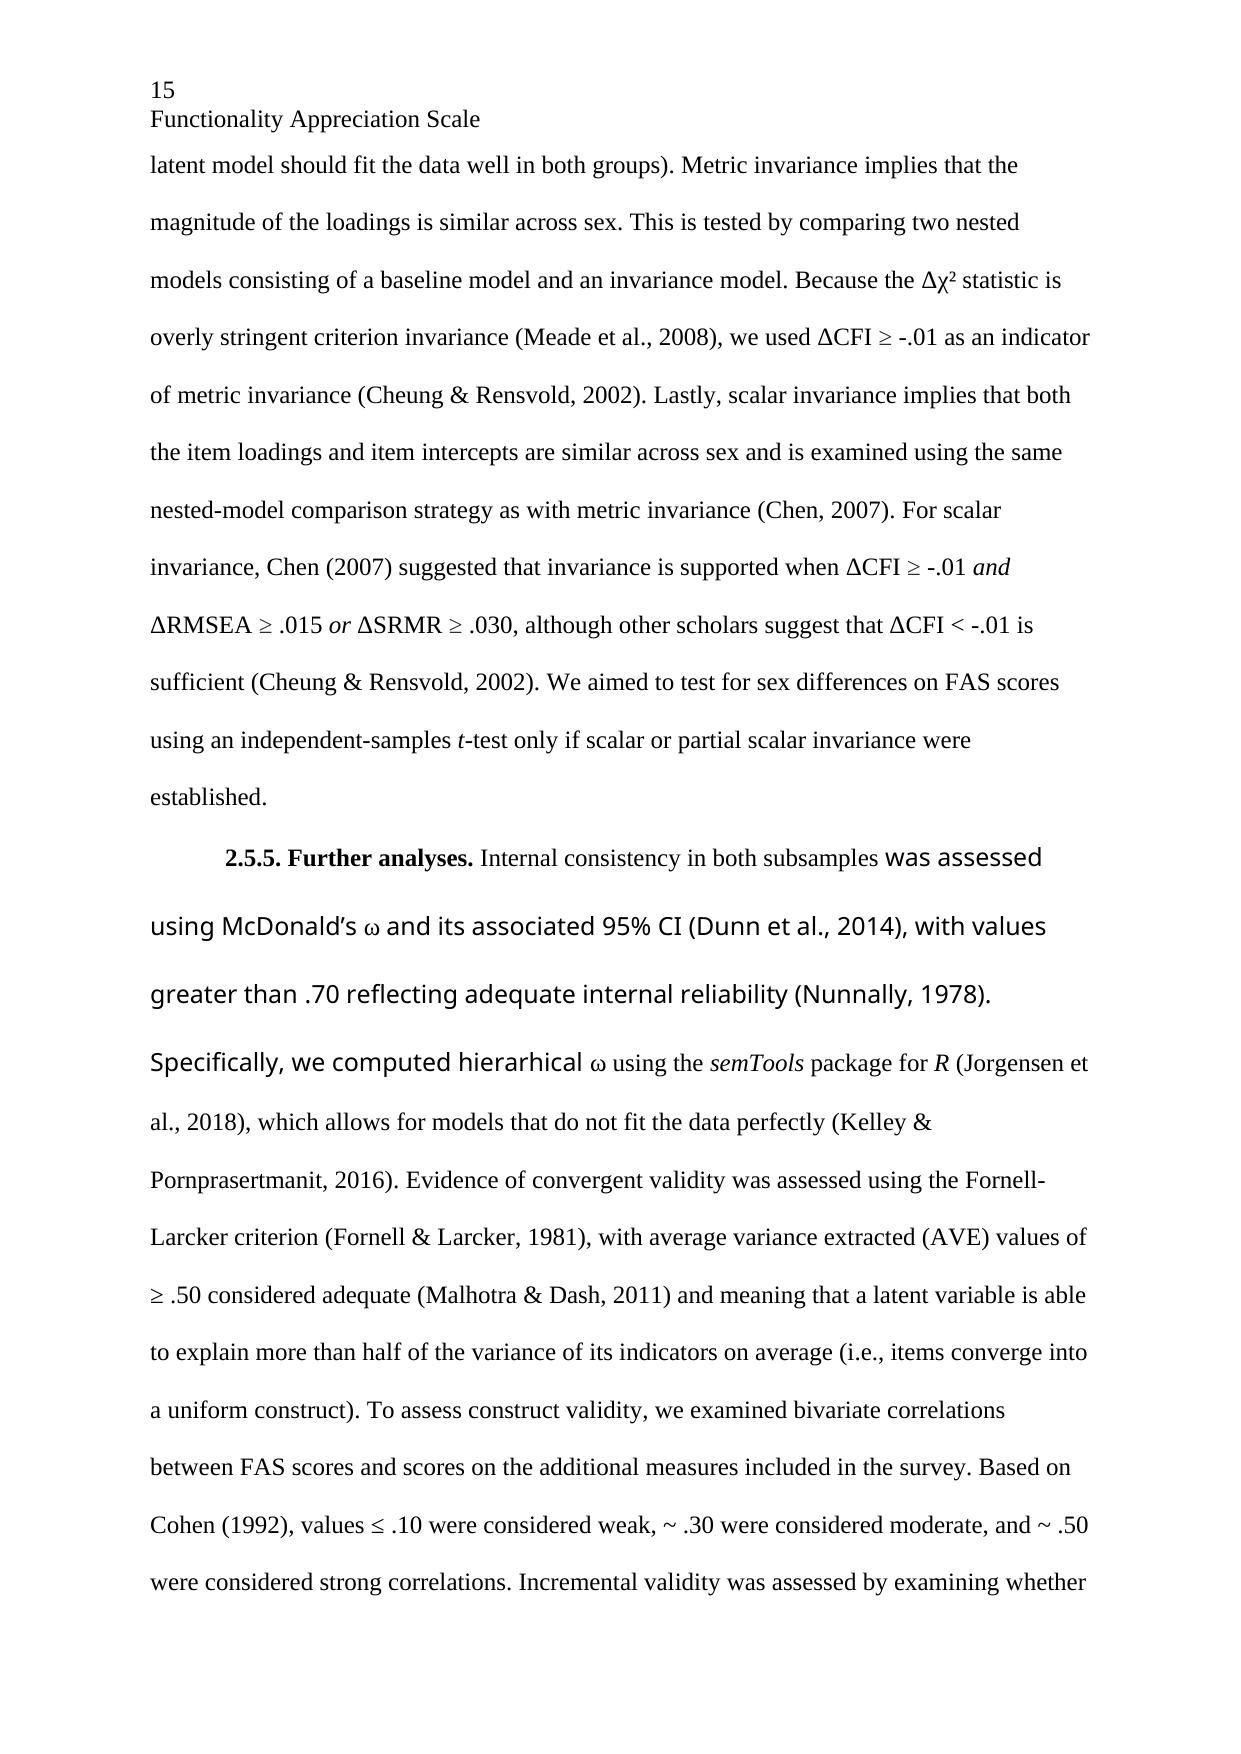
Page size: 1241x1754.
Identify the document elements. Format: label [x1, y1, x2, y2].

text [150, 840, 1090, 1596]
text [150, 150, 1090, 811]
